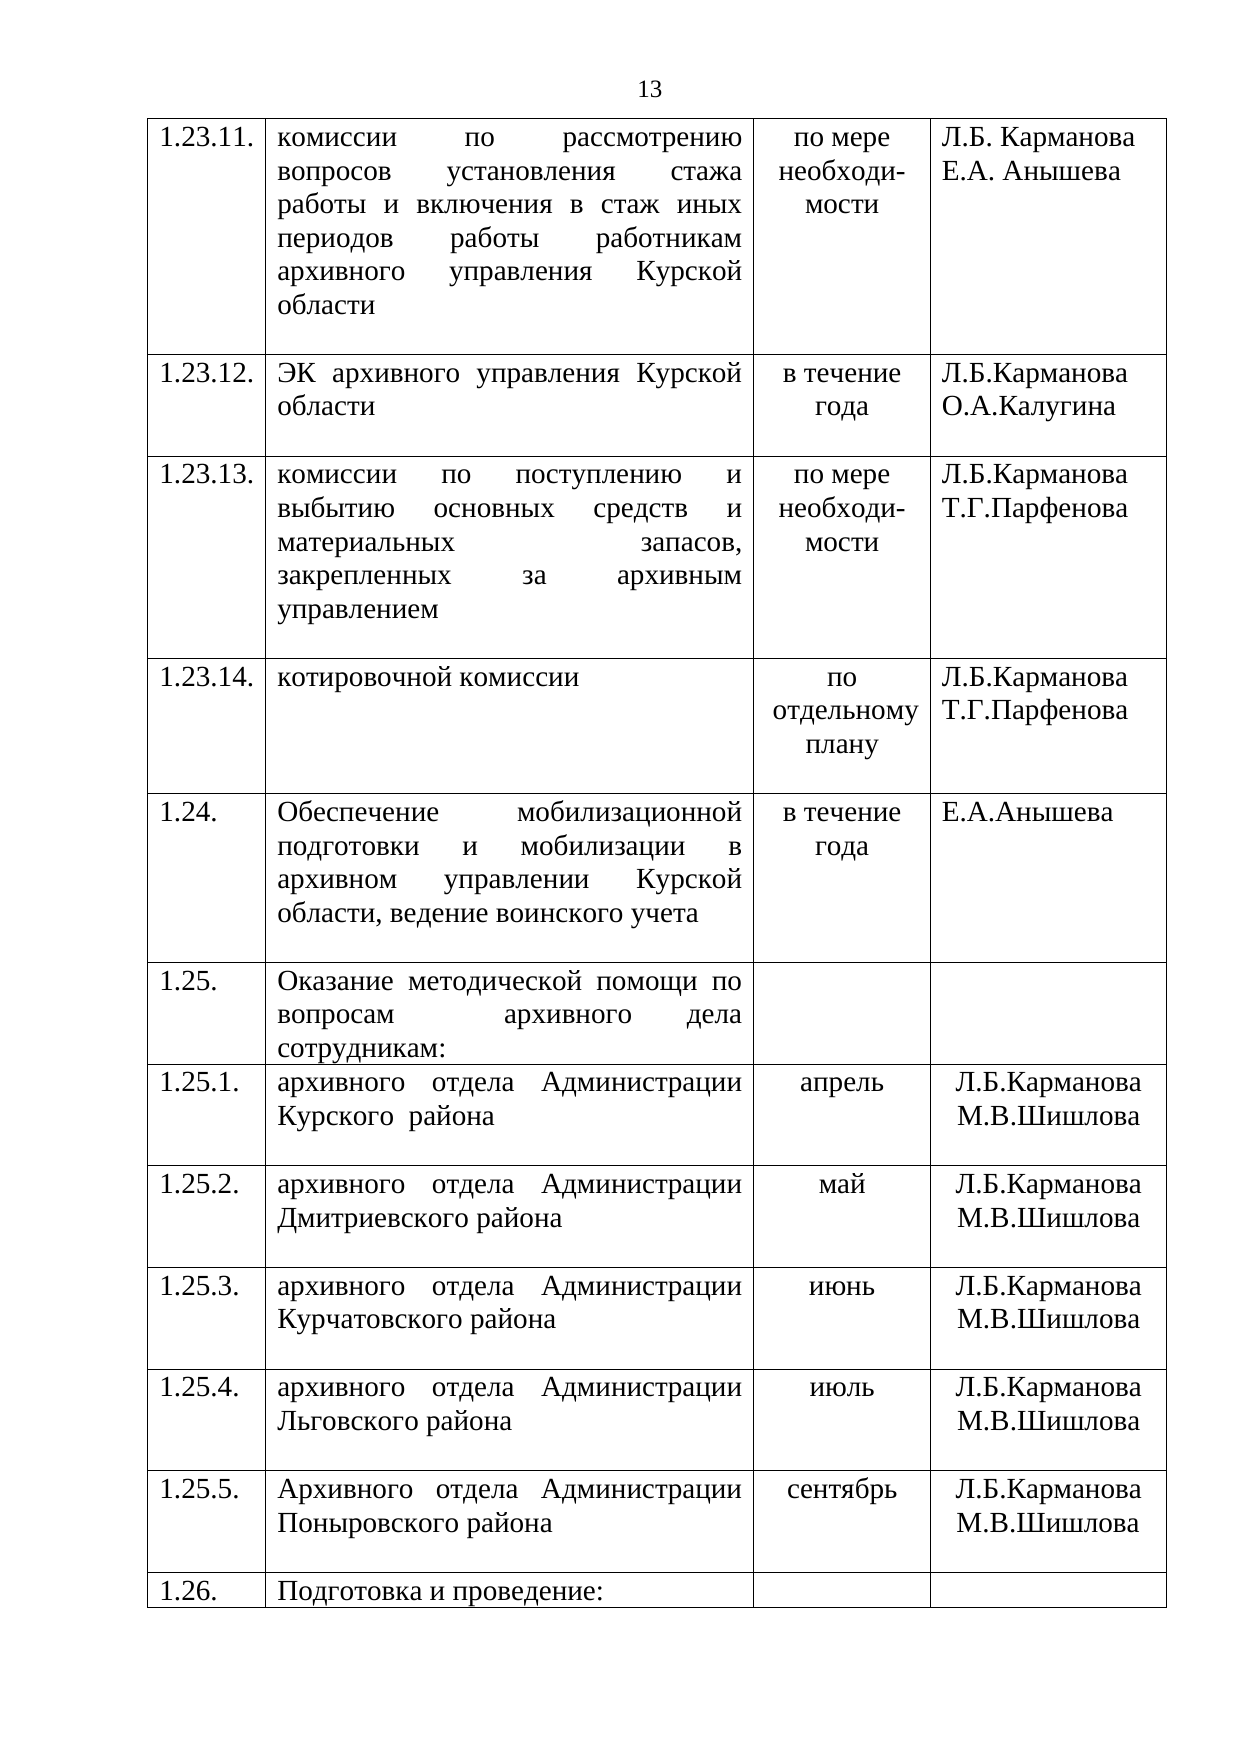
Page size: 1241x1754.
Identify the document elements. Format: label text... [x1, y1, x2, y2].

table_cell [931, 1573, 1166, 1607]
table_cell по мере необходи- мости [754, 457, 930, 658]
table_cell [754, 119, 930, 354]
table_cell июнь [754, 1268, 930, 1368]
table_cell в течение года [754, 355, 930, 456]
table_cell в течение года [754, 794, 930, 962]
table_cell комиссии по рассмотрению вопросов установления стажа работы и включения в стаж иных периодов работы работникам архивного управления Курской области [266, 119, 753, 354]
table_cell Л.Б.Карманова М.В.Шишлова [931, 1166, 1166, 1267]
table_cell сентябрь [754, 1471, 930, 1572]
table_cell Оказание методической помощи по вопросам архивного дела сотрудникам: [266, 963, 753, 1063]
table_cell архивного отдела Администрации Курского района [266, 1065, 753, 1165]
table_cell Л.Б.Карманова М.В.Шишлова [931, 1065, 1166, 1165]
table_cell апрель [754, 1065, 930, 1165]
table_cell 1.23.13. [148, 457, 265, 658]
table_cell 1.25.4. [148, 1370, 265, 1470]
table_cell [754, 1573, 930, 1607]
table_cell Е.А.Анышева [931, 794, 1166, 962]
table_cell Обеспечение мобилизационной подготовки и мобилизации в архивном управлении Курской области, ведение воинского учета [266, 794, 753, 962]
table_cell 1.25. [148, 963, 265, 1063]
table_cell Подготовка и проведение: [266, 1573, 753, 1607]
table_cell 1.23.12. [148, 355, 265, 456]
table_cell Л.Б.Карманова М.В.Шишлова [931, 1268, 1166, 1368]
table_cell 1.25.5. [148, 1471, 265, 1572]
table_cell Л.Б.Карманова О.А.Калугина [931, 355, 1166, 456]
table_cell архивного отдела Администрации Льговского района [266, 1370, 753, 1470]
table_cell 1.23.14. [148, 659, 265, 793]
table_cell Л.Б.Карманова М.В.Шишлова [931, 1370, 1166, 1470]
table_cell архивного отдела Администрации Дмитриевского района [266, 1166, 753, 1267]
table_cell [931, 963, 1166, 1063]
table_cell Л.Б.Карманова М.В.Шишлова [931, 1471, 1166, 1572]
table_cell Л.Б.Карманова Т.Г.Парфенова [931, 457, 1166, 658]
table_cell 1.26. [148, 1573, 265, 1607]
table_cell [754, 963, 930, 1063]
table_cell котировочной комиссии [266, 659, 753, 793]
table_cell июль [754, 1370, 930, 1470]
table_cell ЭК архивного управления Курской области [266, 355, 753, 456]
table_cell 1.23.11. [148, 119, 265, 354]
table_cell комиссии по поступлению и выбытию основных средств и материальных запасов, закрепленных за архивным управлением [266, 457, 753, 658]
table_cell май [754, 1166, 930, 1267]
table_cell архивного отдела Администрации Курчатовского района [266, 1268, 753, 1368]
table_cell 1.24. [148, 794, 265, 962]
table_cell Л.Б.Карманова Т.Г.Парфенова [931, 659, 1166, 793]
table_cell по отдельному плану [754, 659, 930, 793]
table_cell Архивного отдела Администрации Поныровского района [266, 1471, 753, 1572]
table_cell 1.25.1. [148, 1065, 265, 1165]
table_cell 1.25.3. [148, 1268, 265, 1368]
table_cell 1.25.2. [148, 1166, 265, 1267]
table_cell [931, 119, 1166, 354]
